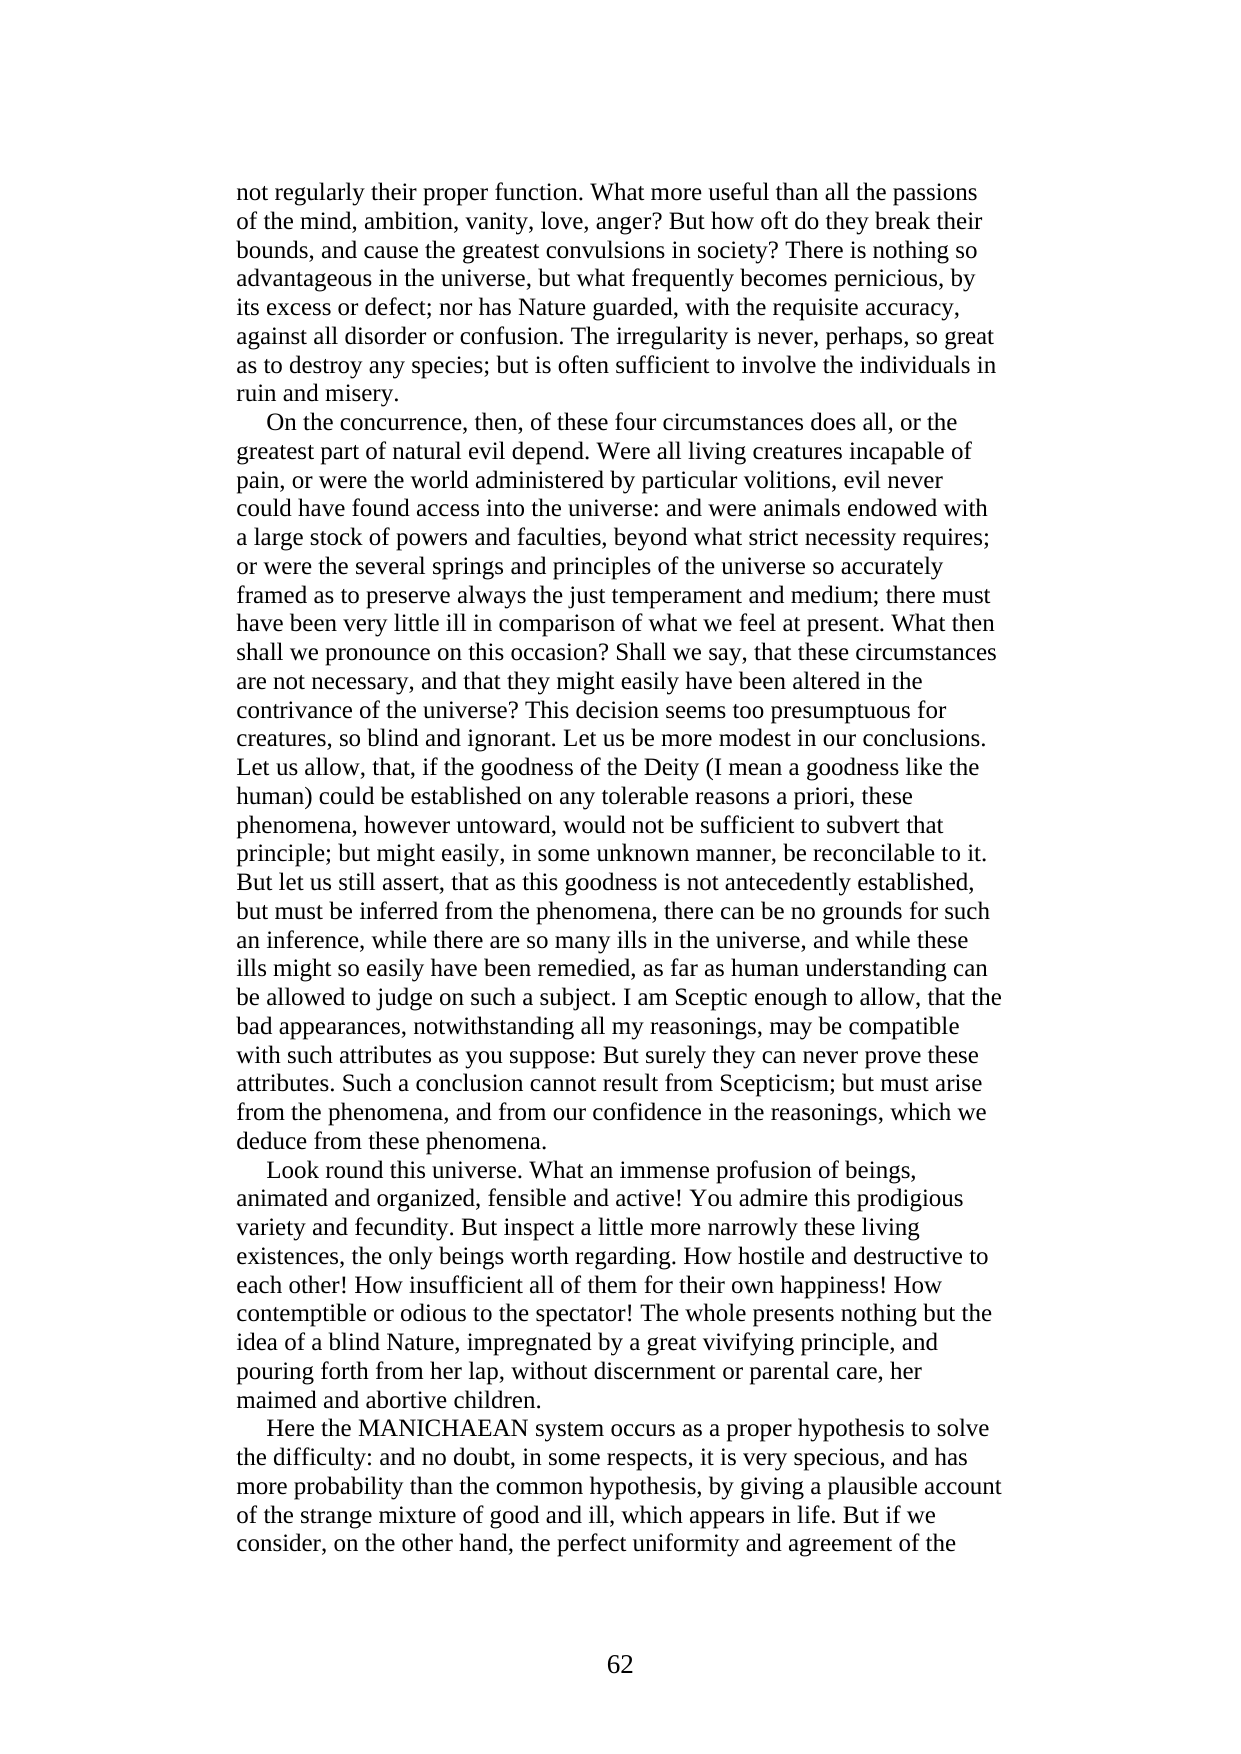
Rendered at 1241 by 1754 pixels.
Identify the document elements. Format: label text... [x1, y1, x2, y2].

text On the concurrence, then, of these four circumstances does all, or the greatest part of natural evil depend. Were all living creatures incapable of pain, or were the world administered by particular volitions, evil never could have found access into the universe: and were animals endowed with a large stock of powers and faculties, beyond what strict necessity requires; or were the several springs and principles of the universe so accurately framed as to preserve always the just temperament and medium; there must have been very little ill in comparison of what we feel at present. What then shall we pronounce on this occasion? Shall we say, that these circumstances are not necessary, and that they might easily have been altered in the contrivance of the universe? This decision seems too presumptuous for creatures, so blind and ignorant. Let us be more modest in our conclusions. Let us allow, that, if the goodness of the Deity (I mean a goodness like the human) could be established on any tolerable reasons a priori, these phenomena, however untoward, would not be sufficient to subvert that principle; but might easily, in some unknown manner, be reconcilable to it. But let us still assert, that as this goodness is not antecedently established, but must be inferred from the phenomena, there can be no grounds for such an inference, while there are so many ills in the universe, and while these ills might so easily have been remedied, as far as human understanding can be allowed to judge on such a subject. I am Sceptic enough to allow, that the bad appearances, notwithstanding all my reasonings, may be compatible with such attributes as you suppose: But surely they can never prove these attributes. Such a conclusion cannot result from Scepticism; but must arise from the phenomena, and from our confidence in the reasonings, which we deduce from these phenomena. [236, 407, 1004, 1155]
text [236, 177, 1004, 407]
text Look round this universe. What an immense profusion of beings, animated and organized, fensible and active! You admire this prodigious variety and fecundity. But inspect a little more narrowly these living existences, the only beings worth regarding. How hostile and destructive to each other! How insufficient all of them for their own happiness! How contemptible or odious to the spectator! The whole presents nothing but the idea of a blind Nature, impregnated by a great vivifying principle, and pouring forth from her lap, without discernment or parental care, her maimed and abortive children. [236, 1155, 1004, 1413]
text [236, 1413, 1004, 1557]
